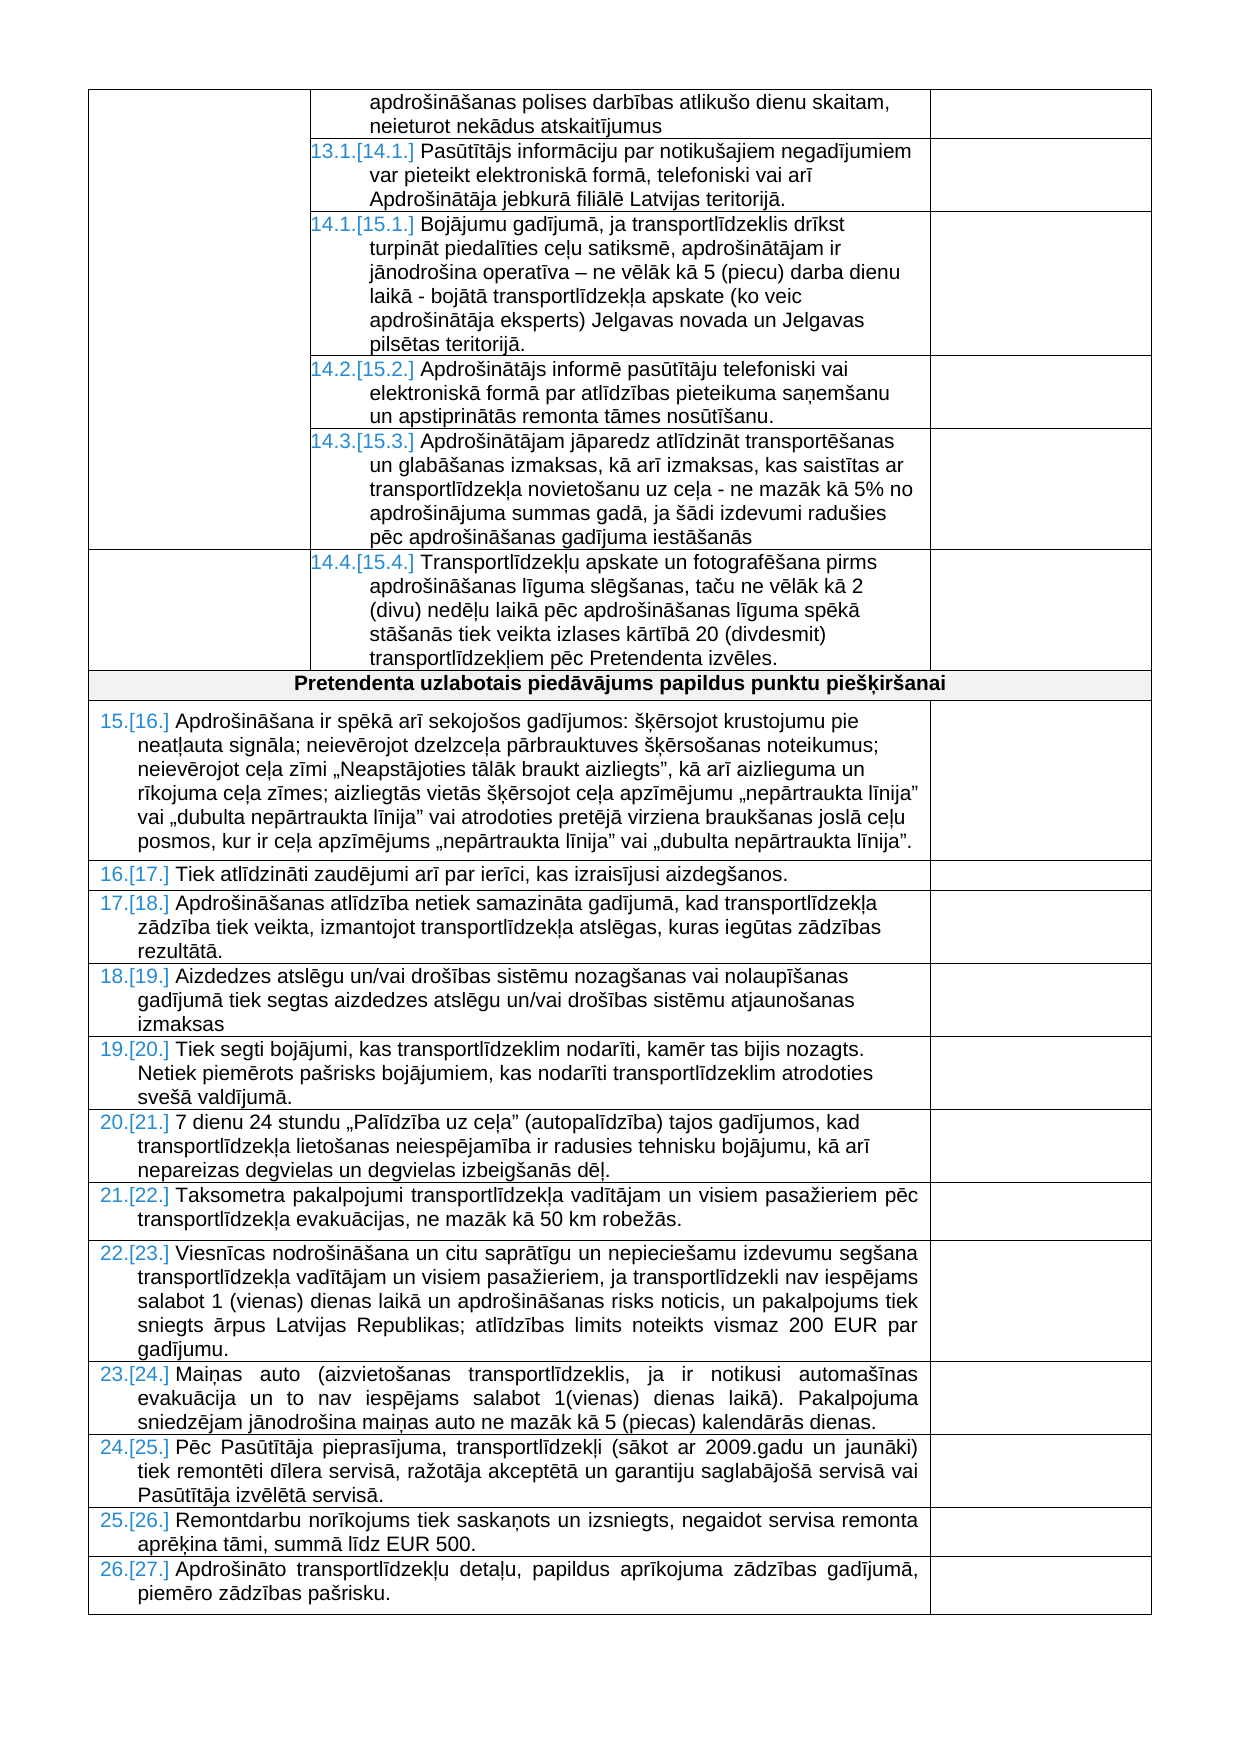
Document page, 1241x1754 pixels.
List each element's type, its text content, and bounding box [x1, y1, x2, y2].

table_cell Viesnīcas nodrošināšana un citu saprātīgu un nepieciešamu izdevumu segšana transportlīdzekļa vadītājam un visiem pasažieriem, ja transportlīdzekli nav iespējams salabot 1 (vienas) dienas laikā un apdrošināšanas risks noticis, un pakalpojums tiek sniegts ārpus Latvijas Republikas; atlīdzības limits noteikts vismaz 200 EUR par gadījumu. [89, 1241, 930, 1361]
table_cell Apdrošinātājam jāparedz atlīdzināt transportēšanas un glabāšanas izmaksas, kā arī izmaksas, kas saistītas ar transportlīdzekļa novietošanu uz ceļa - ne mazāk kā 5% no apdrošinājuma summas gadā, ja šādi izdevumi radušies pēc apdrošināšanas gadījuma iestāšanās [311, 429, 930, 549]
table_cell [931, 550, 1151, 670]
table_cell Tiek atlīdzināti zaudējumi arī par ierīci, kas izraisījusi aizdegšanos. [89, 861, 930, 890]
table_cell Tiek segti bojājumi, kas transportlīdzeklim nodarīti, kamēr tas bijis nozagts. Netiek piemērots pašrisks bojājumiem, kas nodarīti transportlīdzeklim atrodoties svešā valdījumā. [89, 1037, 930, 1109]
table_cell [931, 1183, 1151, 1240]
table_cell Remontdarbu norīkojums tiek saskaņots un izsniegts, negaidot servisa remonta aprēķina tāmi, summā līdz EUR 500. [89, 1508, 930, 1556]
table_cell [931, 964, 1151, 1036]
table_cell Maiņas auto (aizvietošanas transportlīdzeklis, ja ir notikusi automašīnas evakuācija un to nav iespējams salabot 1(vienas) dienas laikā). Pakalpojuma sniedzējam jānodrošina maiņas auto ne mazāk kā 5 (piecas) kalendārās dienas. [89, 1362, 930, 1434]
table_cell [931, 1037, 1151, 1109]
table_cell [931, 1508, 1151, 1556]
table_cell Taksometra pakalpojumi transportlīdzekļa vadītājam un visiem pasažieriem pēc transportlīdzekļa evakuācijas, ne mazāk kā 50 km robežās. [89, 1183, 930, 1240]
table_cell [931, 90, 1151, 138]
table_cell [931, 212, 1151, 355]
table_cell 7 dienu 24 stundu „Palīdzība uz ceļa” (autopalīdzība) tajos gadījumos, kad transportlīdzekļa lietošanas neiespējamība ir radusies tehnisku bojājumu, kā arī nepareizas degvielas un degvielas izbeigšanās dēļ. [89, 1110, 930, 1182]
table_cell Transportlīdzekļu apskate un fotografēšana pirms apdrošināšanas līguma slēgšanas, taču ne vēlāk kā 2 (divu) nedēļu laikā pēc apdrošināšanas līguma spēkā stāšanās tiek veikta izlases kārtībā 20 (divdesmit) transportlīdzekļiem pēc Pretendenta izvēles. [311, 550, 930, 670]
table_cell [89, 550, 310, 670]
table_cell Apdrošināšanas atlīdzība netiek samazināta gadījumā, kad transportlīdzekļa zādzība tiek veikta, izmantojot transportlīdzekļa atslēgas, kuras iegūtas zādzības rezultātā. [89, 891, 930, 963]
table_cell [931, 139, 1151, 211]
table_cell Pēc Pasūtītāja pieprasījuma, transportlīdzekļi (sākot ar 2009.gadu un jaunāki) tiek remontēti dīlera servisā, ražotāja akceptētā un garantiju saglabājošā servisā vai Pasūtītāja izvēlētā servisā. [89, 1435, 930, 1507]
table_cell [931, 701, 1151, 860]
table_cell [931, 861, 1151, 890]
table_cell [931, 1110, 1151, 1182]
table_cell Apdrošinātājs informē pasūtītāju telefoniski vai elektroniskā formā par atlīdzības pieteikuma saņemšanu un apstiprinātās remonta tāmes nosūtīšanu. [311, 356, 930, 428]
table_cell Apdrošināšana ir spēkā arī sekojošos gadījumos: šķērsojot krustojumu pie neatļauta signāla; neievērojot dzelzceļa pārbrauktuves šķērsošanas noteikumus; neievērojot ceļa zīmi „Neapstājoties tālāk braukt aizliegts”, kā arī aizlieguma un rīkojuma ceļa zīmes; aizliegtās vietās šķērsojot ceļa apzīmējumu „nepārtraukta līnija” vai „dubulta nepārtraukta līnija” vai atrodoties pretējā virziena braukšanas joslā ceļu posmos, kur ir ceļa apzīmējums „nepārtraukta līnija” vai „dubulta nepārtraukta līnija”. [89, 701, 930, 860]
table_cell [931, 356, 1151, 428]
table_cell Bojājumu gadījumā, ja transportlīdzeklis drīkst turpināt piedalīties ceļu satiksmē, apdrošinātājam ir jānodrošina operatīva – ne vēlāk kā 5 (piecu) darba dienu laikā - bojātā transportlīdzekļa apskate (ko veic apdrošinātāja eksperts) Jelgavas novada un Jelgavas pilsētas teritorijā. [311, 212, 930, 355]
table_cell [931, 1557, 1151, 1613]
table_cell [311, 90, 930, 138]
table_cell Apdrošināto transportlīdzekļu detaļu, papildus aprīkojuma zādzības gadījumā, piemēro zādzības pašrisku. [89, 1557, 930, 1613]
table_cell Aizdedzes atslēgu un/vai drošības sistēmu nozagšanas vai nolaupīšanas gadījumā tiek segtas aizdedzes atslēgu un/vai drošības sistēmu atjaunošanas izmaksas [89, 964, 930, 1036]
table_cell Pasūtītājs informāciju par notikušajiem negadījumiem var pieteikt elektroniskā formā, telefoniski vai arī Apdrošinātāja jebkurā filiālē Latvijas teritorijā. [311, 139, 930, 211]
table_cell [931, 1362, 1151, 1434]
table_cell [931, 1241, 1151, 1361]
table_cell [931, 429, 1151, 549]
table_cell [931, 891, 1151, 963]
table_cell [931, 1435, 1151, 1507]
table_cell Pretendenta uzlabotais piedāvājums papildus punktu piešķiršanai [89, 671, 1151, 700]
